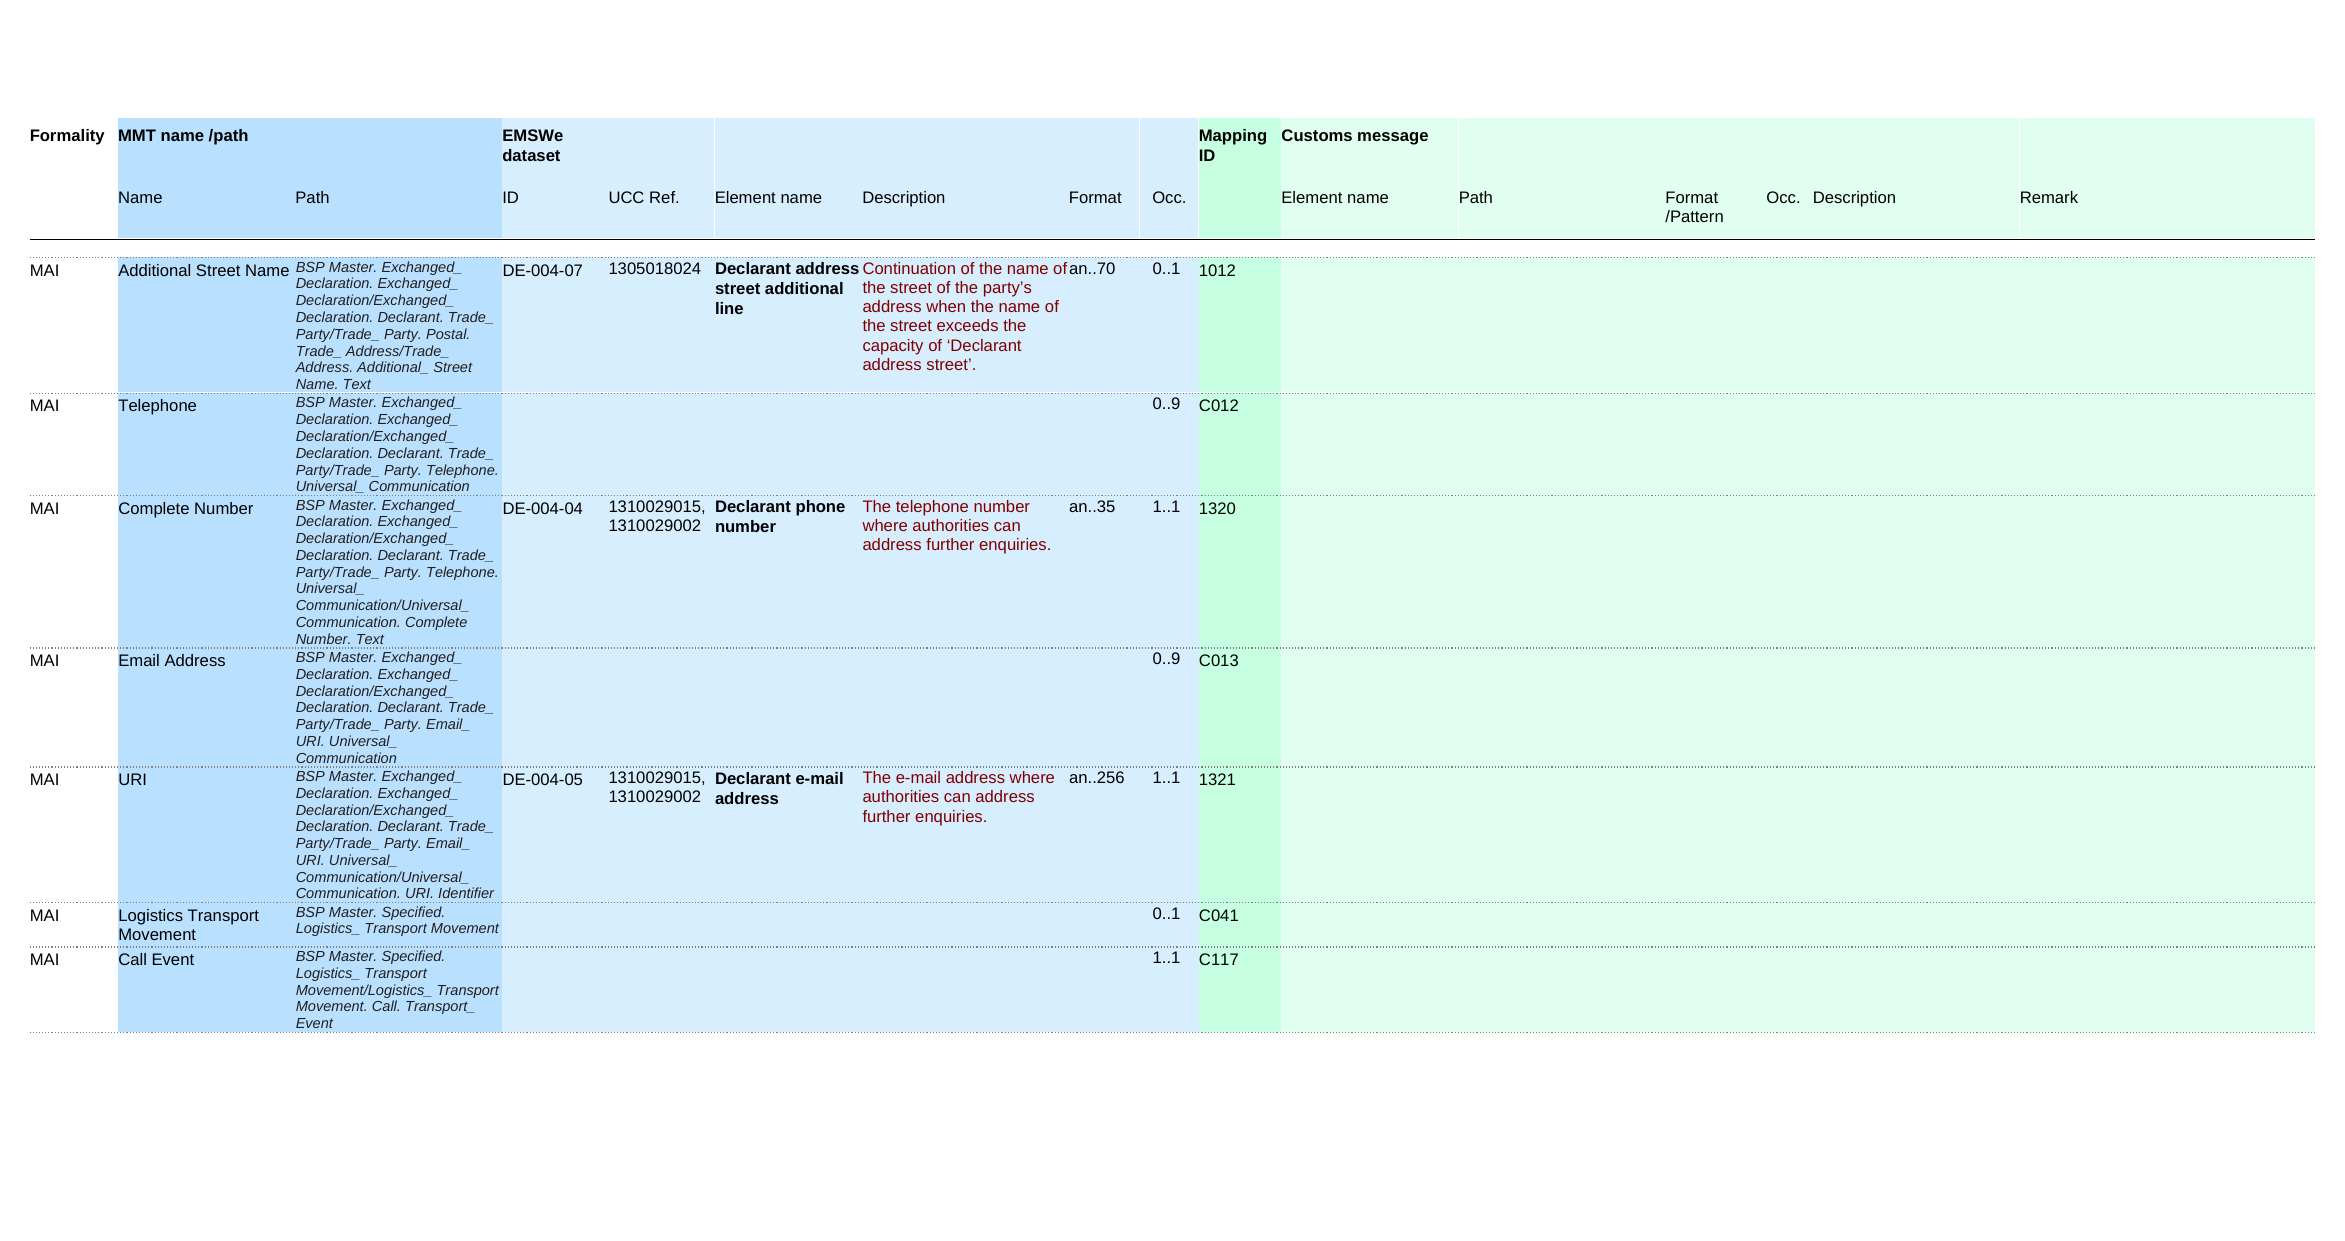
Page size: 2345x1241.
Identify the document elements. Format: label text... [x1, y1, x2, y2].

table_cell [1813, 393, 2020, 495]
table_cell [1281, 257, 1459, 392]
table_cell [608, 946, 715, 1032]
table_cell [1813, 902, 2020, 946]
table_cell BSP Master. Exchanged_ Declaration. Exchanged_ Declaration/Exchanged_ Declaration. Declarant. Trade_ Party/Trade_ Party. Postal. Trade_ Address/Trade_ Address. Additional_ Street Name. Text [296, 257, 502, 392]
table_cell DE-004-04 [502, 495, 608, 647]
table_cell DE-004-05 [502, 766, 608, 902]
table_cell MAI [30, 946, 118, 1032]
table_cell The e-mail address where authorities can address further enquiries. [862, 766, 1069, 902]
table_cell [1666, 902, 1754, 946]
table_cell Call Event [118, 946, 296, 1032]
table_cell DE-004-07 [502, 257, 608, 392]
table_cell [1281, 647, 1459, 766]
table_cell MAI [30, 257, 118, 392]
table_cell [502, 902, 608, 946]
table_cell [715, 647, 862, 766]
table_cell [1459, 393, 1666, 495]
table_cell an..256 [1069, 766, 1140, 902]
table_cell 1310029015, 1310029002 [608, 495, 715, 647]
table_cell [1754, 902, 1813, 946]
table_cell Telephone [118, 393, 296, 495]
table_cell BSP Master. Exchanged_ Declaration. Exchanged_ Declaration/Exchanged_ Declaration. Declarant. Trade_ Party/Trade_ Party. Email_ URI. Universal_ Communication [296, 647, 502, 766]
table_cell C041 [1199, 902, 1281, 946]
table_cell URI [118, 766, 296, 902]
table_cell 1..1 [1140, 946, 1199, 1032]
table_cell [862, 902, 1069, 946]
table_cell 1310029015, 1310029002 [608, 766, 715, 902]
table_cell Declarant address street additional line [715, 257, 862, 392]
table_cell The telephone number where authorities can address further enquiries. [862, 495, 1069, 647]
table_cell MAI [30, 647, 118, 766]
table_cell MAI [30, 766, 118, 902]
table_cell [1459, 257, 1666, 392]
table_cell [1754, 766, 1813, 902]
table_cell Email Address [118, 647, 296, 766]
table_cell Declarant e-mail address [715, 766, 862, 902]
table_cell MAI [30, 393, 118, 495]
table_cell [1666, 393, 1754, 495]
table_cell 1..1 [1140, 495, 1199, 647]
table_cell [715, 393, 862, 495]
table_cell Logistics Transport Movement [118, 902, 296, 946]
table_cell 1320 [1199, 495, 1281, 647]
table_cell [502, 393, 608, 495]
table_cell [1459, 946, 1666, 1032]
table_cell [1666, 495, 1754, 647]
table_cell Continuation of the name of the street of the party’s address when the name of the street exceeds the capacity of ‘Declarant address street’. [862, 257, 1069, 392]
table_cell C012 [1199, 393, 1281, 495]
table_cell [2020, 393, 2315, 495]
table_cell 0..9 [1140, 647, 1199, 766]
table_cell 0..1 [1140, 902, 1199, 946]
table_cell Declarant phone number [715, 495, 862, 647]
table_cell [1459, 902, 1666, 946]
table_cell [1281, 393, 1459, 495]
table_cell [715, 946, 862, 1032]
table_cell [715, 902, 862, 946]
table_cell BSP Master. Exchanged_ Declaration. Exchanged_ Declaration/Exchanged_ Declaration. Declarant. Trade_ Party/Trade_ Party. Email_ URI. Universal_ Communication/Universal_ Communication. URI. Identifier [296, 766, 502, 902]
table_cell [2020, 257, 2315, 392]
table_cell [1281, 946, 1459, 1032]
table_cell [1813, 495, 2020, 647]
table_cell [862, 647, 1069, 766]
table_cell [1069, 393, 1140, 495]
table_cell BSP Master. Exchanged_ Declaration. Exchanged_ Declaration/Exchanged_ Declaration. Declarant. Trade_ Party/Trade_ Party. Telephone. Universal_ Communication/Universal_ Communication. Complete Number. Text [296, 495, 502, 647]
table_cell [862, 946, 1069, 1032]
table_cell Additional Street Name [118, 257, 296, 392]
table_cell [1069, 647, 1140, 766]
table_cell MAI [30, 495, 118, 647]
table_cell [502, 946, 608, 1032]
table_cell [1281, 902, 1459, 946]
table_cell [1813, 647, 2020, 766]
table_cell [1069, 902, 1140, 946]
table_cell MAI [30, 902, 118, 946]
table_cell 1..1 [1140, 766, 1199, 902]
table_cell [1281, 766, 1459, 902]
table_cell Complete Number [118, 495, 296, 647]
table_cell [1459, 495, 1666, 647]
table_cell [1754, 946, 1813, 1032]
table_cell 1321 [1199, 766, 1281, 902]
table_cell 0..9 [1140, 393, 1199, 495]
table_cell 0..1 [1140, 257, 1199, 392]
table_cell [608, 647, 715, 766]
table_cell 1012 [1199, 257, 1281, 392]
table_cell [2020, 902, 2315, 946]
table_cell an..70 [1069, 257, 1140, 392]
table_cell BSP Master. Specified. Logistics_ Transport Movement [296, 902, 502, 946]
table_cell [1813, 257, 2020, 392]
table_cell [1666, 766, 1754, 902]
table_cell [1459, 647, 1666, 766]
table_cell C013 [1199, 647, 1281, 766]
table_cell [1459, 766, 1666, 902]
table_cell [2020, 946, 2315, 1032]
table_cell an..35 [1069, 495, 1140, 647]
table_cell [608, 902, 715, 946]
table_cell C117 [1199, 946, 1281, 1032]
table_cell [1754, 393, 1813, 495]
table_cell [1754, 647, 1813, 766]
table_cell [1666, 946, 1754, 1032]
table_cell [1813, 766, 2020, 902]
table_cell [1069, 946, 1140, 1032]
table_cell [502, 647, 608, 766]
table_cell BSP Master. Specified. Logistics_ Transport Movement/Logistics_ Transport Movement. Call. Transport_ Event [296, 946, 502, 1032]
table_cell [862, 393, 1069, 495]
table_cell BSP Master. Exchanged_ Declaration. Exchanged_ Declaration/Exchanged_ Declaration. Declarant. Trade_ Party/Trade_ Party. Telephone. Universal_ Communication [296, 393, 502, 495]
table_cell [1281, 495, 1459, 647]
table_cell [608, 393, 715, 495]
table_cell [1666, 647, 1754, 766]
table_cell [1754, 257, 1813, 392]
table_cell [1754, 495, 1813, 647]
table_cell 1305018024 [608, 257, 715, 392]
table_cell [2020, 495, 2315, 647]
table_cell [2020, 647, 2315, 766]
table_cell [2020, 766, 2315, 902]
table_cell [1666, 257, 1754, 392]
table_cell [1813, 946, 2020, 1032]
